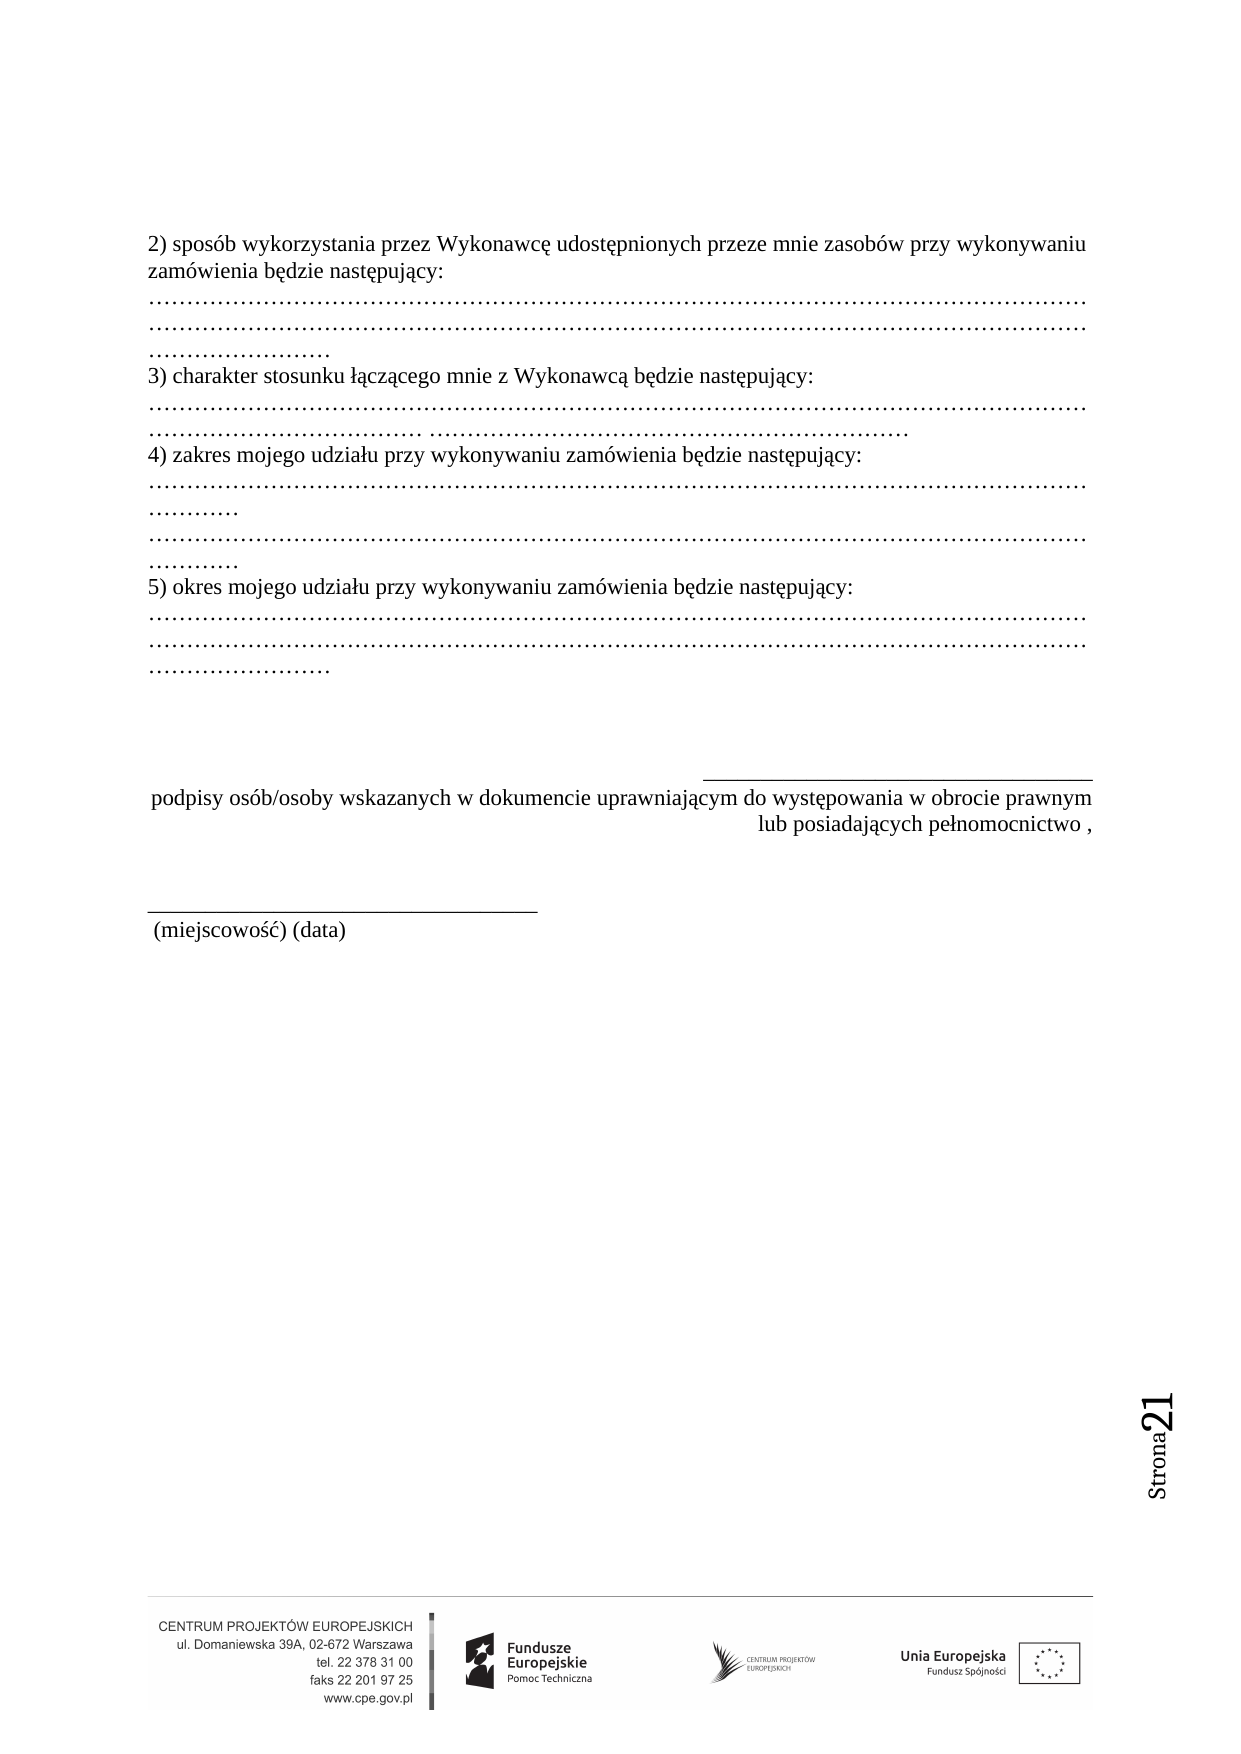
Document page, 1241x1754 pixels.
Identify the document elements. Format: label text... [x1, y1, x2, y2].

text 4) zakres mojego udziału przy wykonywaniu zamówienia będzie następujący: ……………………………………………………………………………………………………………………… ……………………………………………………………………………………………………………………… [148, 441, 1093, 573]
text 3) charakter stosunku łączącego mnie z Wykonawcą będzie następujący: …………………………………………………………………………………………………………………………………………… ……………………………………………………… [148, 362, 1093, 441]
text 5) okres mojego udziału przy wykonywaniu zamówienia będzie następujący: ……………………………………………………………………………………………………………………………………………………………………………………………………………………………………………… [148, 573, 1093, 678]
picture [147, 1596, 1094, 1710]
text podpisy osób/osoby wskazanych w dokumencie uprawniającym do występowania w obrocie prawnym lub posiadających pełnomocnictwo , [148, 784, 1093, 837]
text (miejscowość) (data) [148, 916, 1093, 942]
text __________________________________ [148, 757, 1093, 784]
text __________________________________ [148, 889, 1093, 916]
text 2) sposób wykorzystania przez Wykonawcę udostępnionych przeze mnie zasobów przy wykonywaniu zamówienia będzie następujący: ……………………………………………………………………………………………………………………………………………………………………………………………………………………………………………… [148, 230, 1093, 362]
